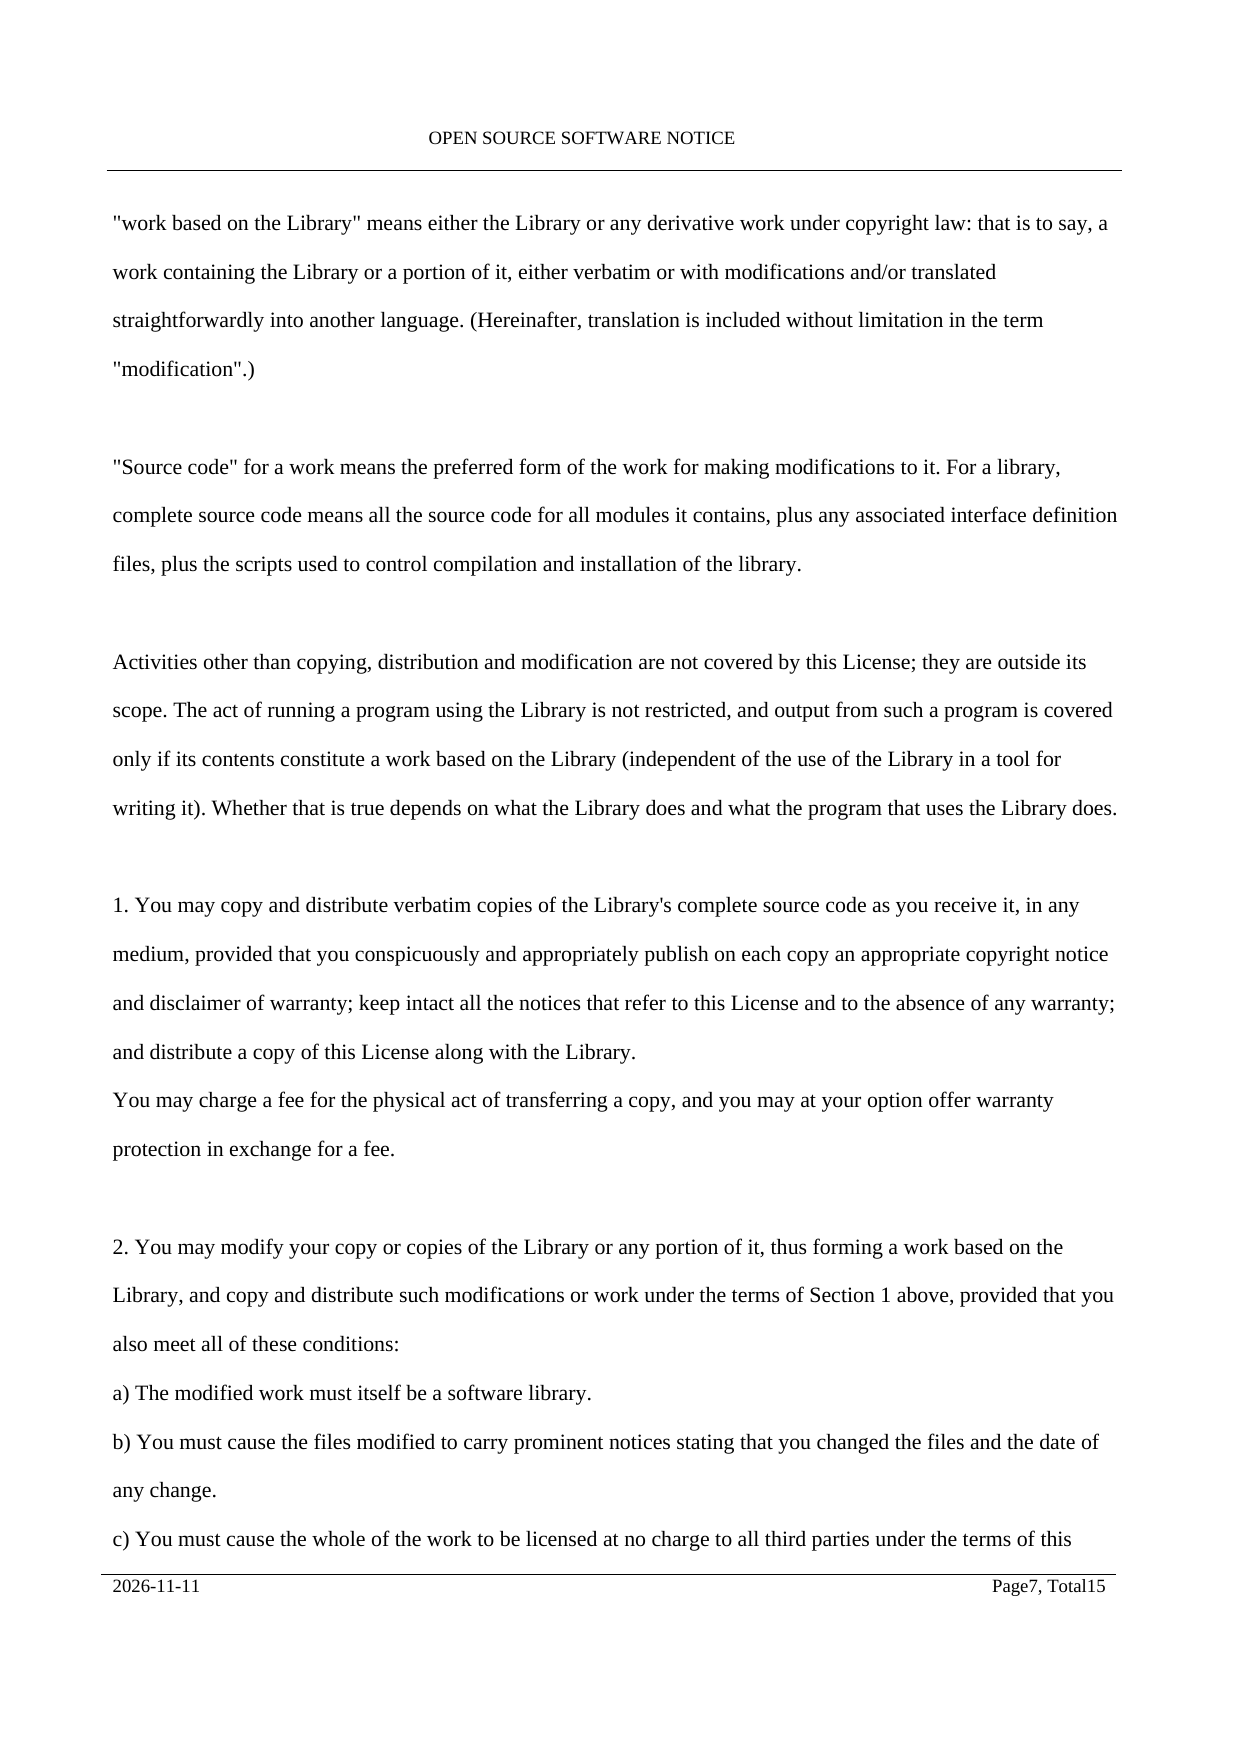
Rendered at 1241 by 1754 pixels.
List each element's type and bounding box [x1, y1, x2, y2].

text [112, 206, 1128, 1555]
